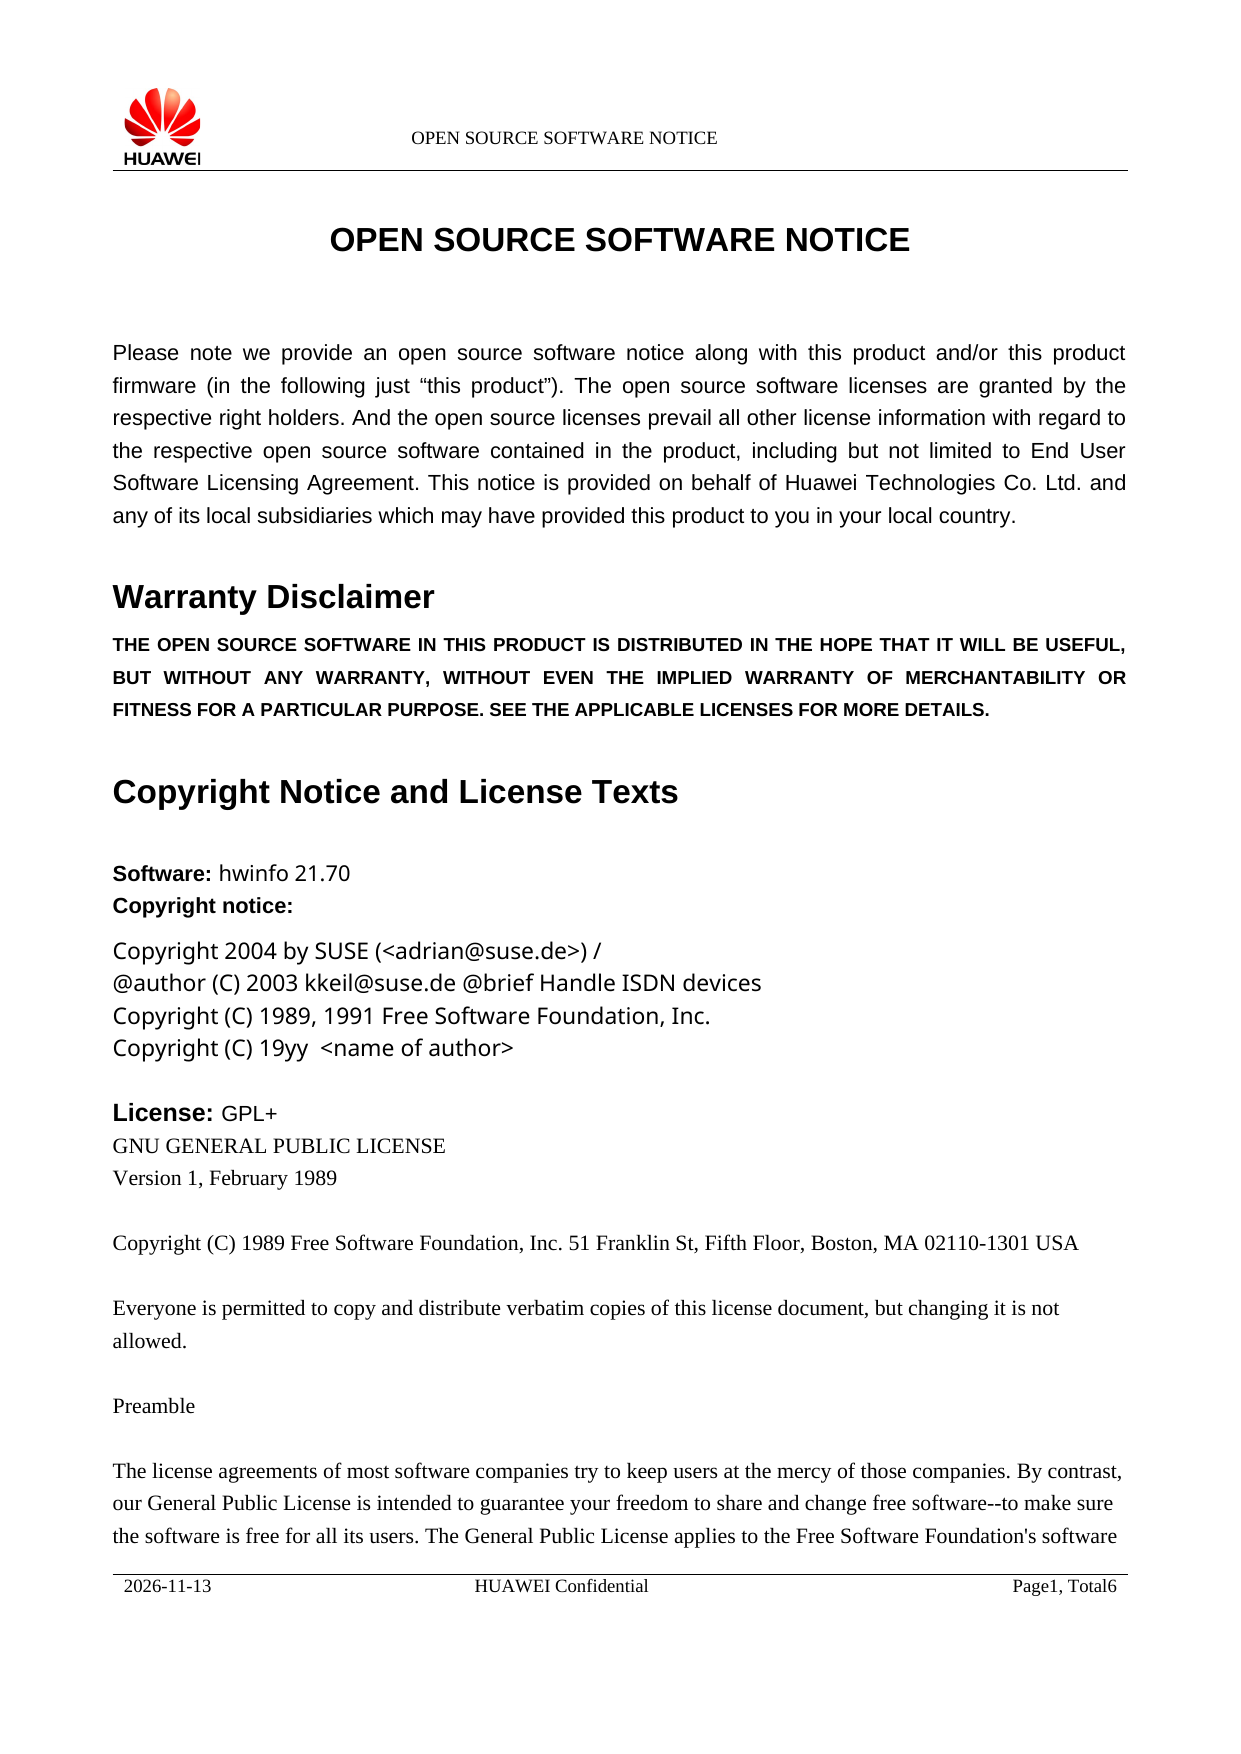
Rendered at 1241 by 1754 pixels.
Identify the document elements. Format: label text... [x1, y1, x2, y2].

text Copyright Notice and License Texts [112, 759, 1128, 824]
title Software: hwinfo 21.70 [112, 856, 1128, 889]
text Copyright 2004 by SUSE (<adrian@suse.de>) / @author (C) 2003 kkeil@suse.de @brief Handle ISDN devices Copyright (C) 1989, 1991 Free Software Foundation, Inc. Copyright (C) 19yy <name of author> [112, 934, 1128, 1096]
text License: GPL+ [112, 1096, 1128, 1129]
picture [124, 88, 201, 165]
text Copyright notice: [112, 889, 1128, 921]
text OPEN SOURCE SOFTWARE NOTICE [112, 206, 1128, 271]
text Warranty Disclaimer [112, 564, 1128, 629]
text The open source software in this product is distributed in the hope that it will be useful, but WITHOUT ANY WARRANTY, without even the implied warranty of MERCHANTABILITY or FITNESS FOR A PARTICULAR PURPOSE. See the applicable licenses for more details. [112, 629, 1128, 726]
text Please note we provide an open source software notice along with this product and/or this product firmware (in the following just “this product”). The open source software licenses are granted by the respective right holders. And the open source licenses prevail all other license information with regard to the respective open source software contained in the product, including but not limited to End User Software Licensing Agreement. This notice is provided on behalf of Huawei Technologies Co. Ltd. and any of its local subsidiaries which may have provided this product to you in your local country. [112, 336, 1128, 531]
